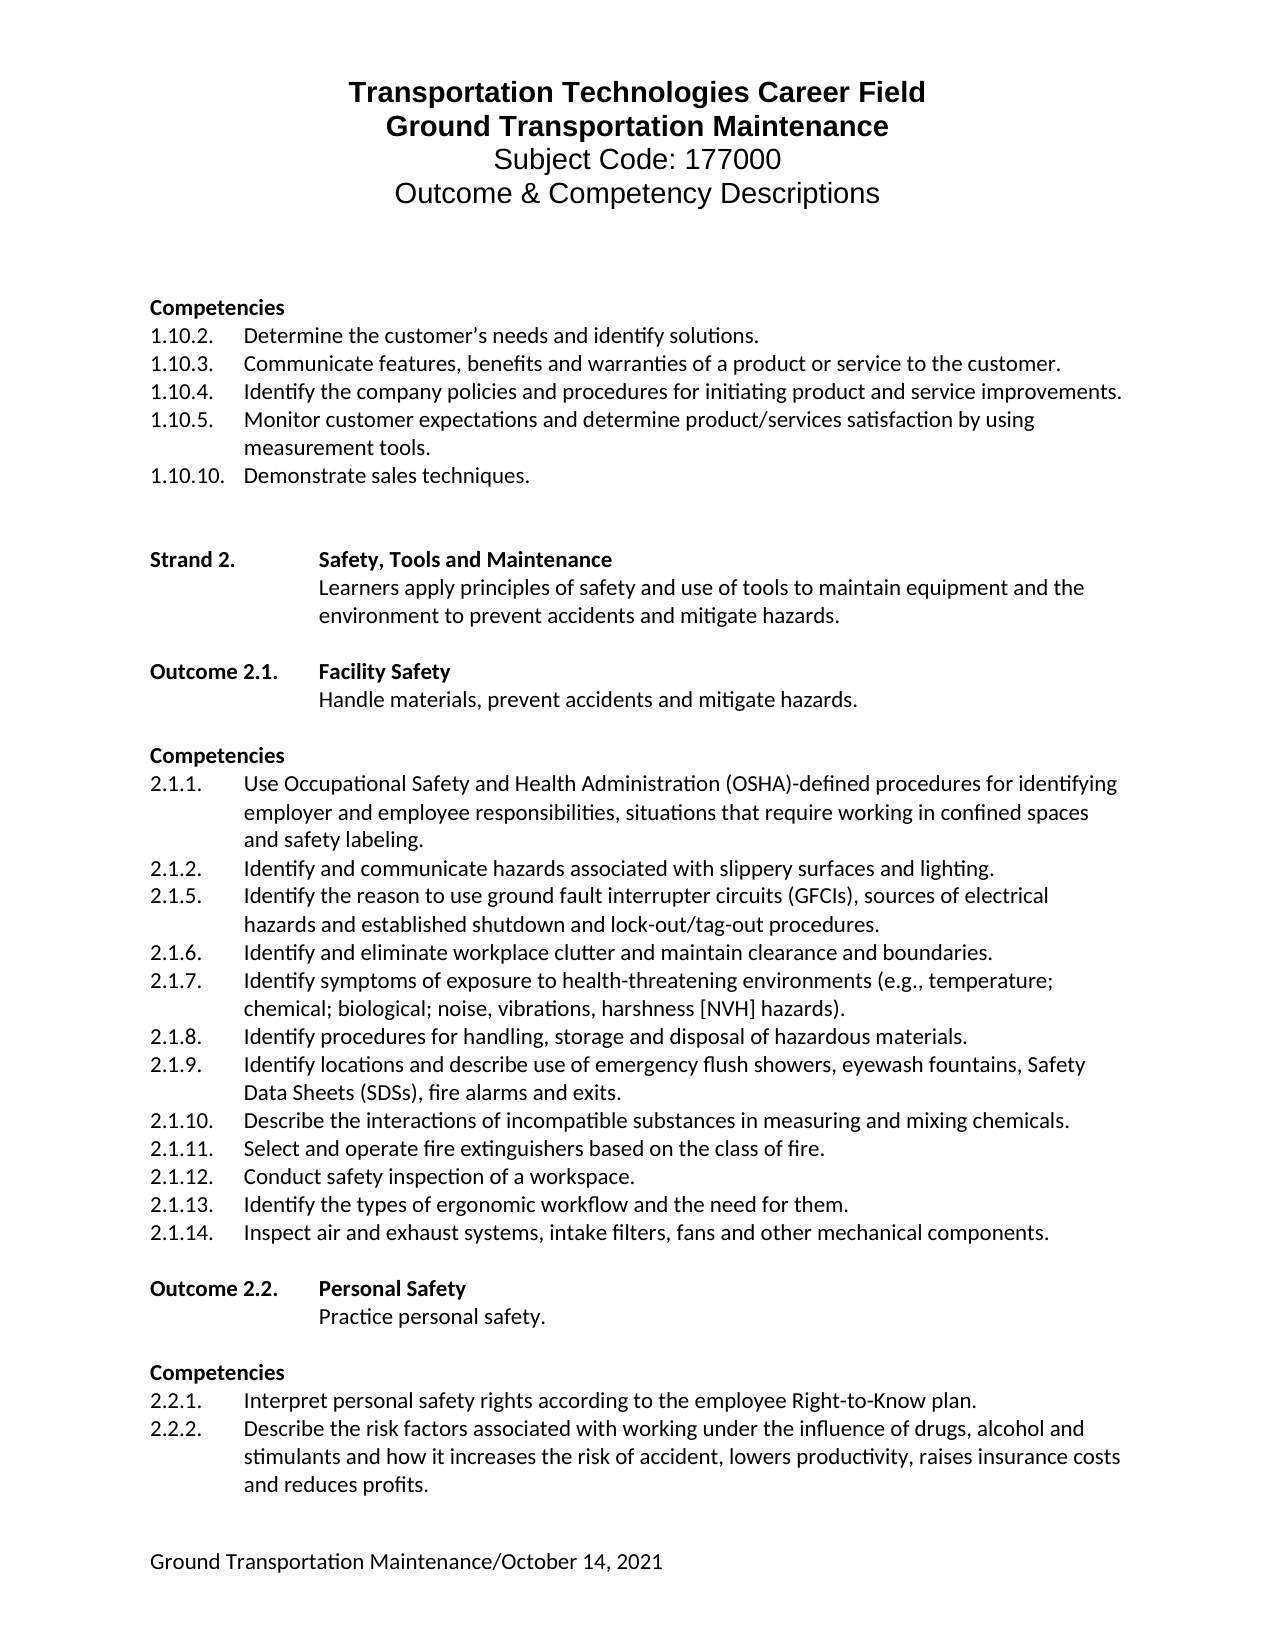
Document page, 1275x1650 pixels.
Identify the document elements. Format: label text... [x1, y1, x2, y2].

text 2.1.2. Identify and communicate hazards associated with slippery surfaces and lighting. [150, 854, 1125, 882]
text 1.10.3. Communicate features, benefits and warranties of a product or service to the customer. [150, 349, 1125, 377]
text 1.10.4. Identify the company policies and procedures for initiating product and service improvements. [150, 377, 1125, 405]
text 2.1.9. Identify locations and describe use of emergency flush showers, eyewash fountains, Safety Data Sheets (SDSs), fire alarms and exits. [150, 1050, 1125, 1106]
text 2.1.6. Identify and eliminate workplace clutter and maintain clearance and boundaries. [150, 938, 1125, 966]
text 2.1.13. Identify the types of ergonomic workflow and the need for them. [150, 1190, 1125, 1218]
text 2.1.10. Describe the interactions of incompatible substances in measuring and mixing chemicals. [150, 1106, 1125, 1134]
text 1.10.2. Determine the customer’s needs and identify solutions. [150, 321, 1125, 349]
text 2.1.8. Identify procedures for handling, storage and disposal of hazardous materials. [150, 1022, 1125, 1050]
text Outcome 2.1. Facility Safety [150, 657, 1125, 686]
text Strand 2. Safety, Tools and Maintenance [150, 545, 1125, 573]
text 2.2.2. Describe the risk factors associated with working under the influence of drugs, alcohol and stimulants and how it increases the risk of accident, lowers productivity, raises insurance costs and reduces profits. [150, 1414, 1125, 1498]
text Competencies [150, 742, 1125, 769]
text 1.10.5. Monitor customer expectations and determine product/services satisfaction by using measurement tools. [150, 405, 1125, 461]
text 2.1.1. Use Occupational Safety and Health Administration (OSHA)-defined procedures for identifying employer and employee responsibilities, situations that require working in confined spaces and safety labeling. [150, 769, 1125, 854]
text Practice personal safety. [319, 1302, 1125, 1330]
text 2.1.14. Inspect air and exhaust systems, intake filters, fans and other mechanical components. [150, 1218, 1125, 1246]
text 2.1.7. Identify symptoms of exposure to health-threatening environments (e.g., temperature; chemical; biological; noise, vibrations, harshness [NVH] hazards). [150, 966, 1125, 1022]
text 2.1.12. Conduct safety inspection of a workspace. [150, 1162, 1125, 1190]
text Outcome 2.2. Personal Safety [150, 1274, 1125, 1302]
text 2.1.5. Identify the reason to use ground fault interrupter circuits (GFCIs), sources of electrical hazards and established shutdown and lock-out/tag-out procedures. [150, 882, 1125, 938]
text 2.1.11. Select and operate fire extinguishers based on the class of fire. [150, 1134, 1125, 1162]
text 1.10.10. Demonstrate sales techniques. [150, 461, 1125, 489]
text Learners apply principles of safety and use of tools to maintain equipment and the environment to prevent accidents and mitigate hazards. [319, 573, 1125, 629]
text Competencies [150, 1358, 1125, 1386]
text Competencies [150, 293, 1125, 321]
text 2.2.1. Interpret personal safety rights according to the employee Right-to-Know plan. [150, 1386, 1125, 1414]
text Handle materials, prevent accidents and mitigate hazards. [319, 686, 1125, 713]
